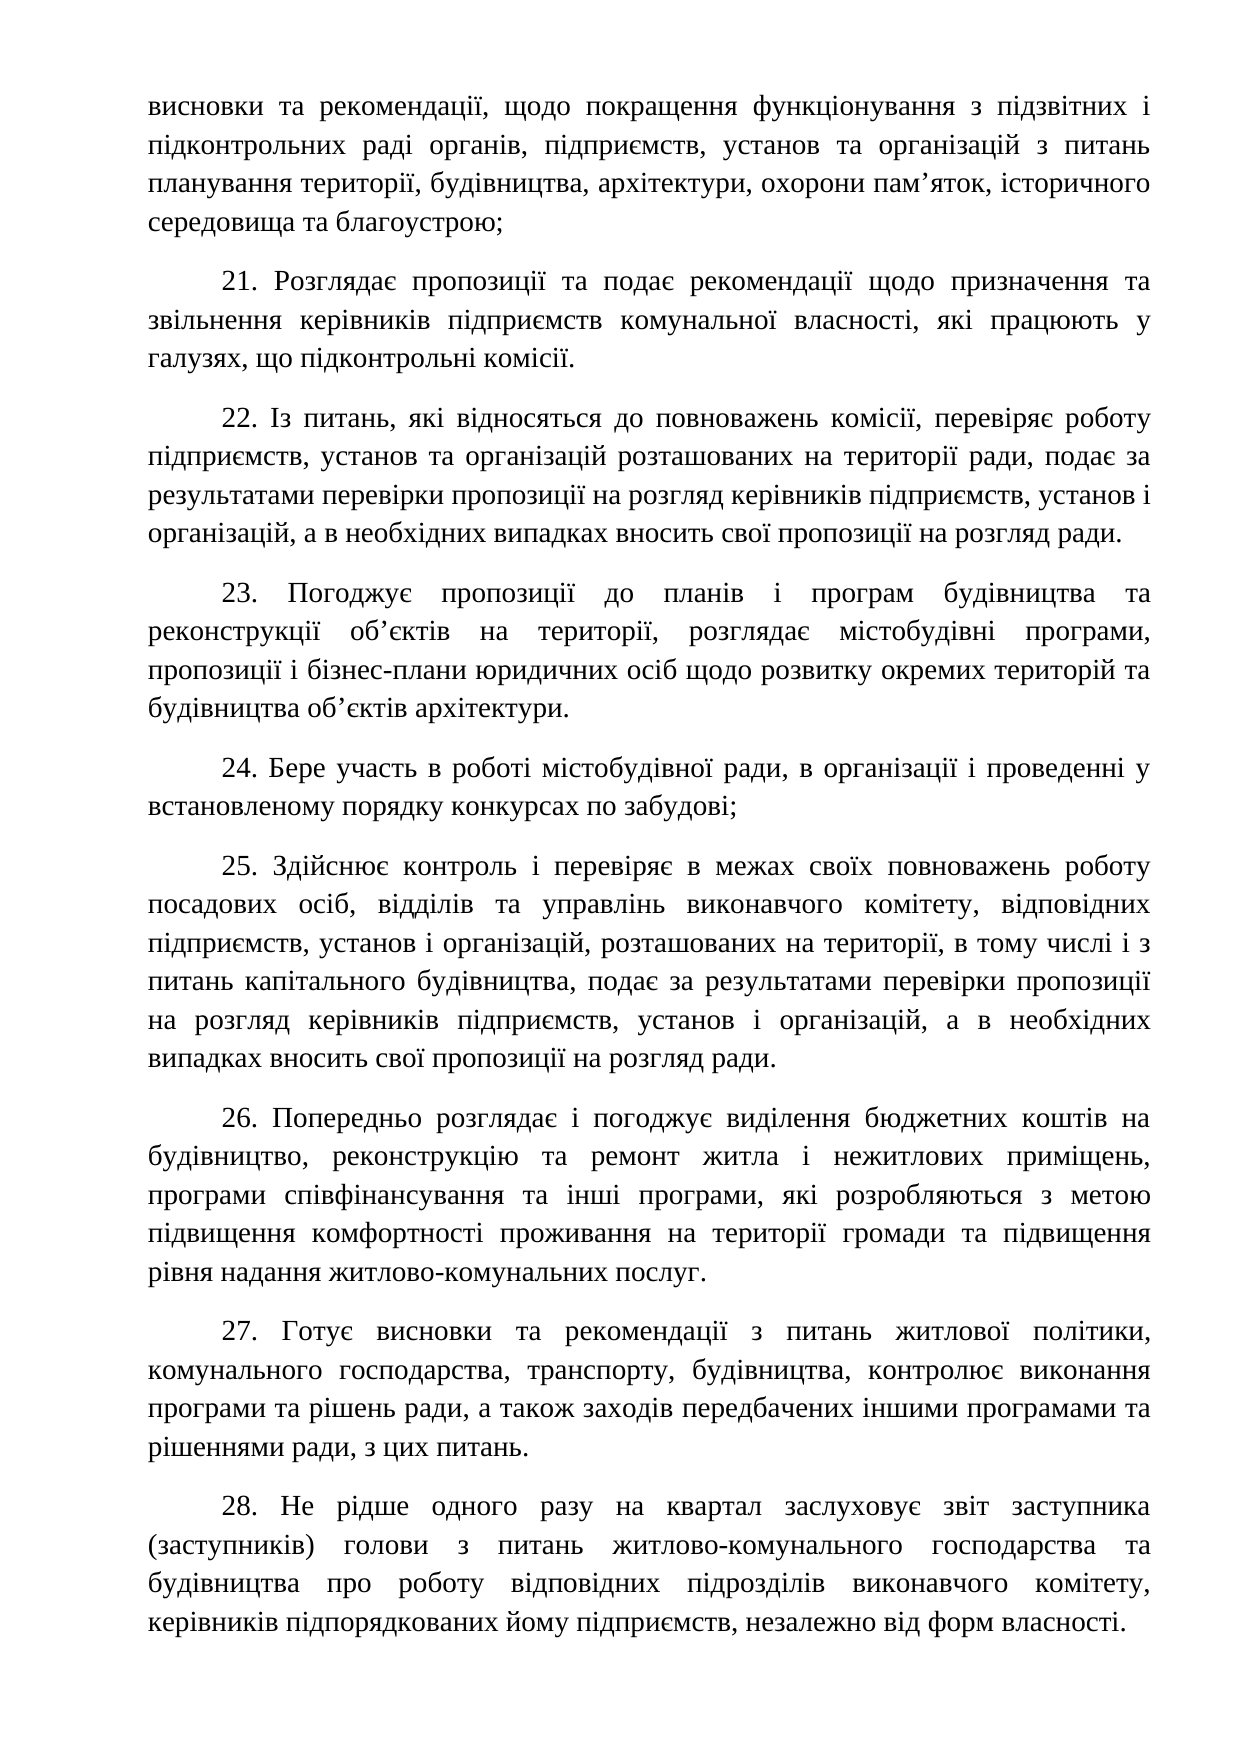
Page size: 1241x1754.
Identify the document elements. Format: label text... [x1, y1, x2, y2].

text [148, 88, 1152, 238]
text 27. Готує висновки та рекомендації з питань житлової політики, комунального господарства, транспорту, будівництва, контролює виконання програми та рішень ради, а також заходів передбачених іншими програмами та рішеннями ради, з цих питань. [148, 1313, 1152, 1463]
text 28. Не рідше одного разу на квартал заслуховує звіт заступника (заступників) голови з питань житлово-комунального господарства та будівництва про роботу відповідних підрозділів виконавчого комітету, керівників підпорядкованих йому підприємств, незалежно від форм власності. [148, 1488, 1152, 1638]
text 23. Погоджує пропозиції до планів і програм будівництва та реконструкції об’єктів на території, розглядає містобудівні програми, пропозиції і бізнес-плани юридичних осіб щодо розвитку окремих територій та будівництва об’єктів архітектури. [148, 575, 1152, 724]
text 21. Розглядає пропозиції та подає рекомендації щодо призначення та звільнення керівників підприємств комунальної власності, які працюють у галузях, що підконтрольні комісії. [148, 263, 1152, 374]
text 24. Бере участь в роботі містобудівної ради, в організації і проведенні у встановленому порядку конкурсах по забудові; [148, 750, 1152, 822]
text 26. Попередньо розглядає і погоджує виділення бюджетних коштів на будівництво, реконструкцію та ремонт житла і нежитлових приміщень, програми співфінансування та інші програми, які розробляються з метою підвищення комфортності проживання на території громади та підвищення рівня надання житлово-комунальних послуг. [148, 1100, 1152, 1288]
text 22. Із питань, які відносяться до повноважень комісії, перевіряє роботу підприємств, установ та організацій розташованих на території ради, подає за результатами перевірки пропозиції на розгляд керівників підприємств, установ і організацій, а в необхідних випадках вносить свої пропозиції на розгляд ради. [148, 400, 1152, 549]
text 25. Здійснює контроль і перевіряє в межах своїх повноважень роботу посадових осіб, відділів та управлінь виконавчого комітету, відповідних підприємств, установ і організацій, розташованих на території, в тому числі і з питань капітального будівництва, подає за результатами перевірки пропозиції на розгляд керівників підприємств, установ і організацій, а в необхідних випадках вносить свої пропозиції на розгляд ради. [148, 848, 1152, 1074]
